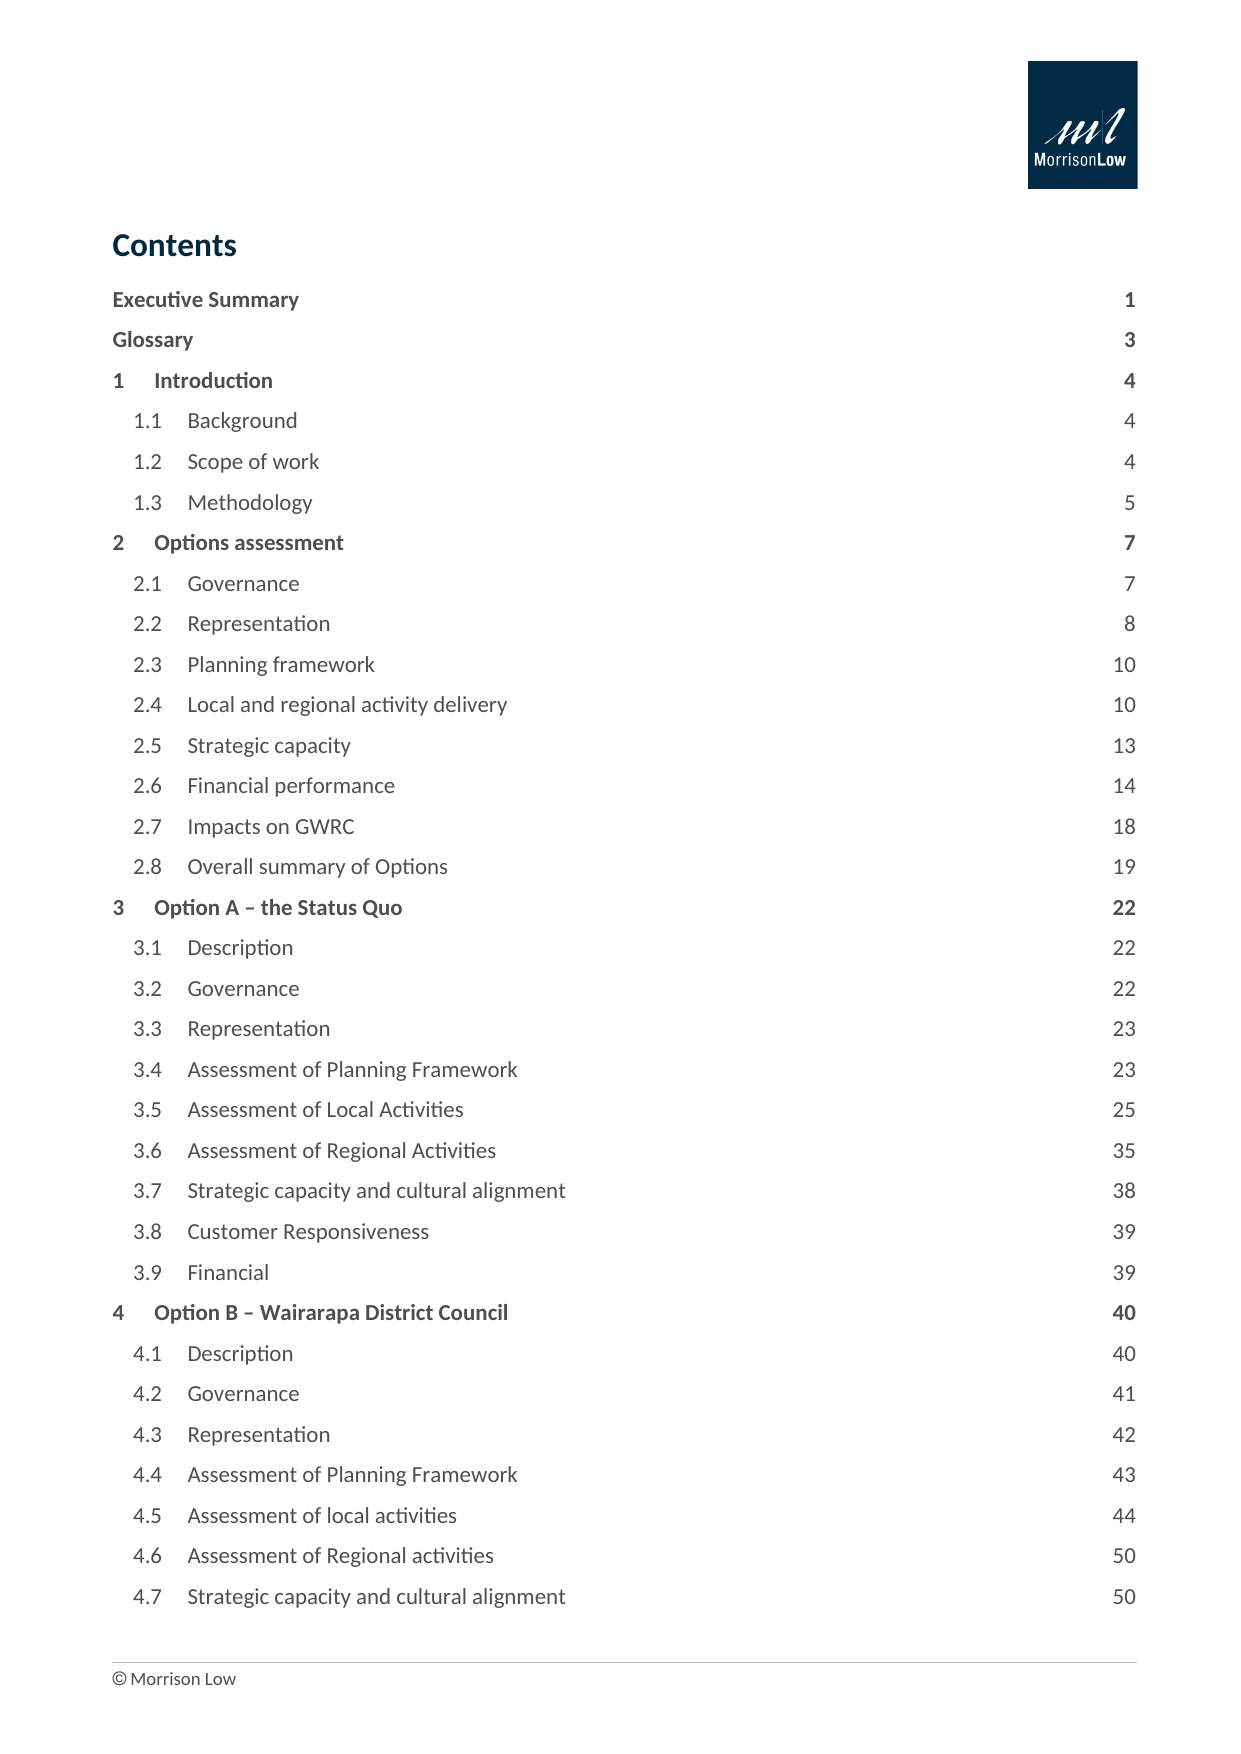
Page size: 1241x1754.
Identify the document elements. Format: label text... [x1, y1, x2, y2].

text Executive Summary 1 [112, 285, 1137, 313]
text 4 Option B – Wairarapa District Council 40 [112, 1298, 1137, 1326]
text 3 Option A – the Status Quo 22 [112, 893, 1137, 921]
text 4.1 Description 40 [133, 1339, 1137, 1367]
text 2 Options assessment 7 [112, 528, 1137, 556]
text 4.3 Representation 42 [133, 1420, 1137, 1448]
text 1.3 Methodology 5 [133, 488, 1137, 516]
text 3.4 Assessment of Planning Framework 23 [133, 1055, 1137, 1083]
text Glossary 3 [112, 326, 1137, 354]
text 3.1 Description 22 [133, 933, 1137, 961]
text 1.1 Background 4 [133, 407, 1137, 435]
text 4.6 Assessment of Regional activities 50 [133, 1541, 1137, 1569]
subtitle Contents [112, 224, 1137, 265]
text 3.5 Assessment of Local Activities 25 [133, 1096, 1137, 1123]
text 2.2 Representation 8 [133, 609, 1137, 637]
text 4.7 Strategic capacity and cultural alignment 50 [133, 1582, 1137, 1610]
text 3.2 Governance 22 [133, 974, 1137, 1002]
text 3.7 Strategic capacity and cultural alignment 38 [133, 1177, 1137, 1204]
text 1.2 Scope of work 4 [133, 447, 1137, 475]
text 2.8 Overall summary of Options 19 [133, 852, 1137, 880]
text 4.2 Governance 41 [133, 1379, 1137, 1407]
text 3.8 Customer Responsiveness 39 [133, 1217, 1137, 1245]
text 2.5 Strategic capacity 13 [133, 731, 1137, 759]
text 4.4 Assessment of Planning Framework 43 [133, 1460, 1137, 1488]
text 2.7 Impacts on GWRC 18 [133, 812, 1137, 840]
text 2.6 Financial performance 14 [133, 771, 1137, 799]
text 3.9 Financial 39 [133, 1258, 1137, 1286]
text 4.5 Assessment of local activities 44 [133, 1501, 1137, 1529]
text 2.1 Governance 7 [133, 569, 1137, 597]
text 3.6 Assessment of Regional Activities 35 [133, 1136, 1137, 1164]
text 3.3 Representation 23 [133, 1014, 1137, 1042]
text 1 Introduction 4 [112, 366, 1137, 394]
text 2.3 Planning framework 10 [133, 650, 1137, 678]
text 2.4 Local and regional activity delivery 10 [133, 690, 1137, 718]
picture [1028, 61, 1138, 189]
